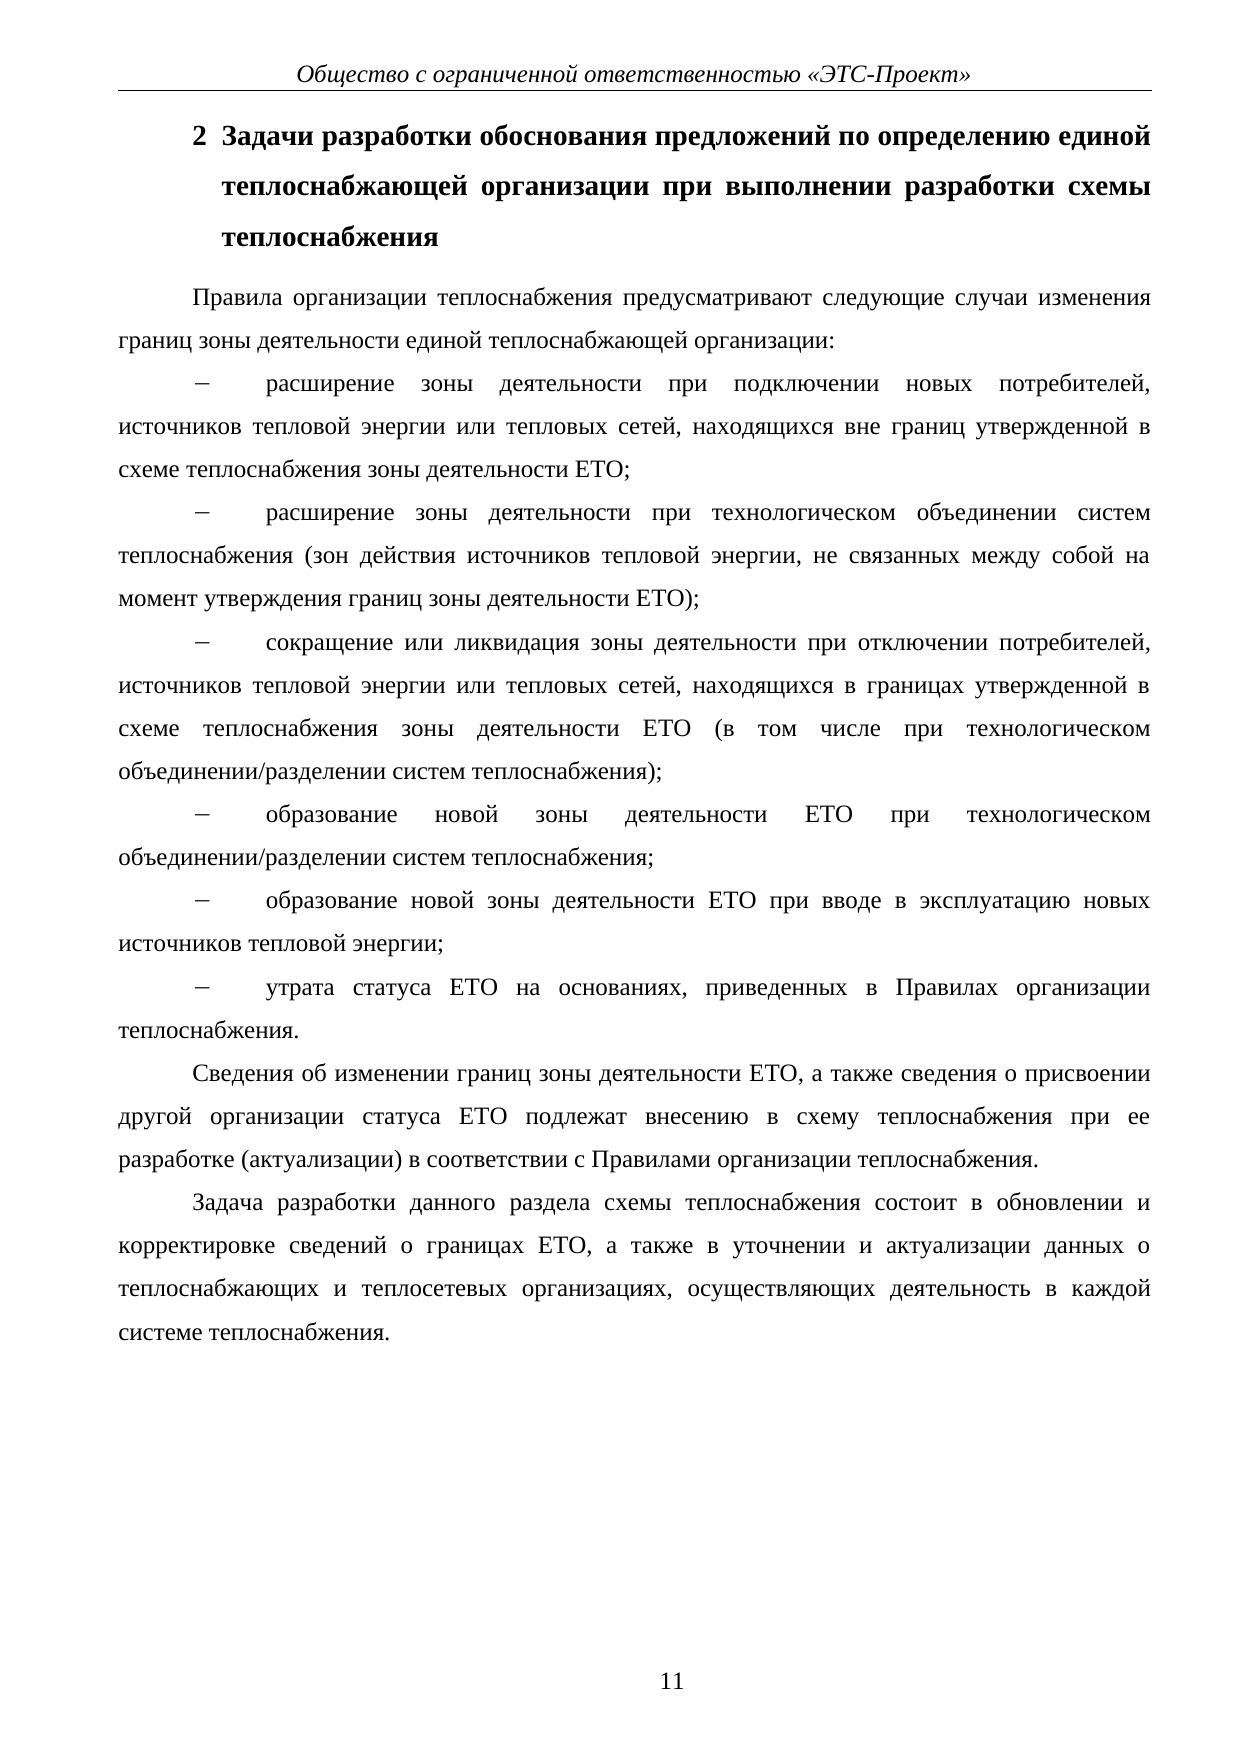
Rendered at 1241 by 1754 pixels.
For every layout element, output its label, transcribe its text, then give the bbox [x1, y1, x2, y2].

list расширение зоны деятельности при подключении новых потребителей, источников тепловой энергии или тепловых сетей, находящихся вне границ утвержденной в схеме теплоснабжения зоны деятельности ЕТО; [118, 368, 1152, 483]
list Задачи разработки обоснования предложений по определению единой теплоснабжающей организации при выполнении разработки схемы теплоснабжения [192, 118, 1152, 252]
list расширение зоны деятельности при технологическом объединении систем теплоснабжения (зон действия источников тепловой энергии, не связанных между собой на момент утверждения границ зоны деятельности ЕТО); [118, 497, 1152, 612]
list образование новой зоны деятельности ЕТО при технологическом объединении/разделении систем теплоснабжения; [118, 799, 1152, 871]
list утрата статуса ЕТО на основаниях, приведенных в Правилах организации теплоснабжения. [118, 972, 1152, 1043]
list сокращение или ликвидация зоны деятельности при отключении потребителей, источников тепловой энергии или тепловых сетей, находящихся в границах утвержденной в схеме теплоснабжения зоны деятельности ЕТО (в том числе при технологическом объединении/разделении систем теплоснабжения); [118, 627, 1152, 785]
text Правила организации теплоснабжения предусматривают следующие случаи изменения границ зоны деятельности единой теплоснабжающей организации: [118, 282, 1152, 353]
list образование новой зоны деятельности ЕТО при вводе в эксплуатацию новых источников тепловой энергии; [118, 885, 1152, 957]
text Сведения об изменении границ зоны деятельности ЕТО, а также сведения о присвоении другой организации статуса ЕТО подлежат внесению в схему теплоснабжения при ее разработке (актуализации) в соответствии с Правилами организации теплоснабжения. [118, 1058, 1152, 1173]
text Задача разработки данного раздела схемы теплоснабжения состоит в обновлении и корректировке сведений о границах ЕТО, а также в уточнении и актуализации данных о теплоснабжающих и теплосетевых организациях, осуществляющих деятельность в каждой системе теплоснабжения. [118, 1187, 1152, 1345]
